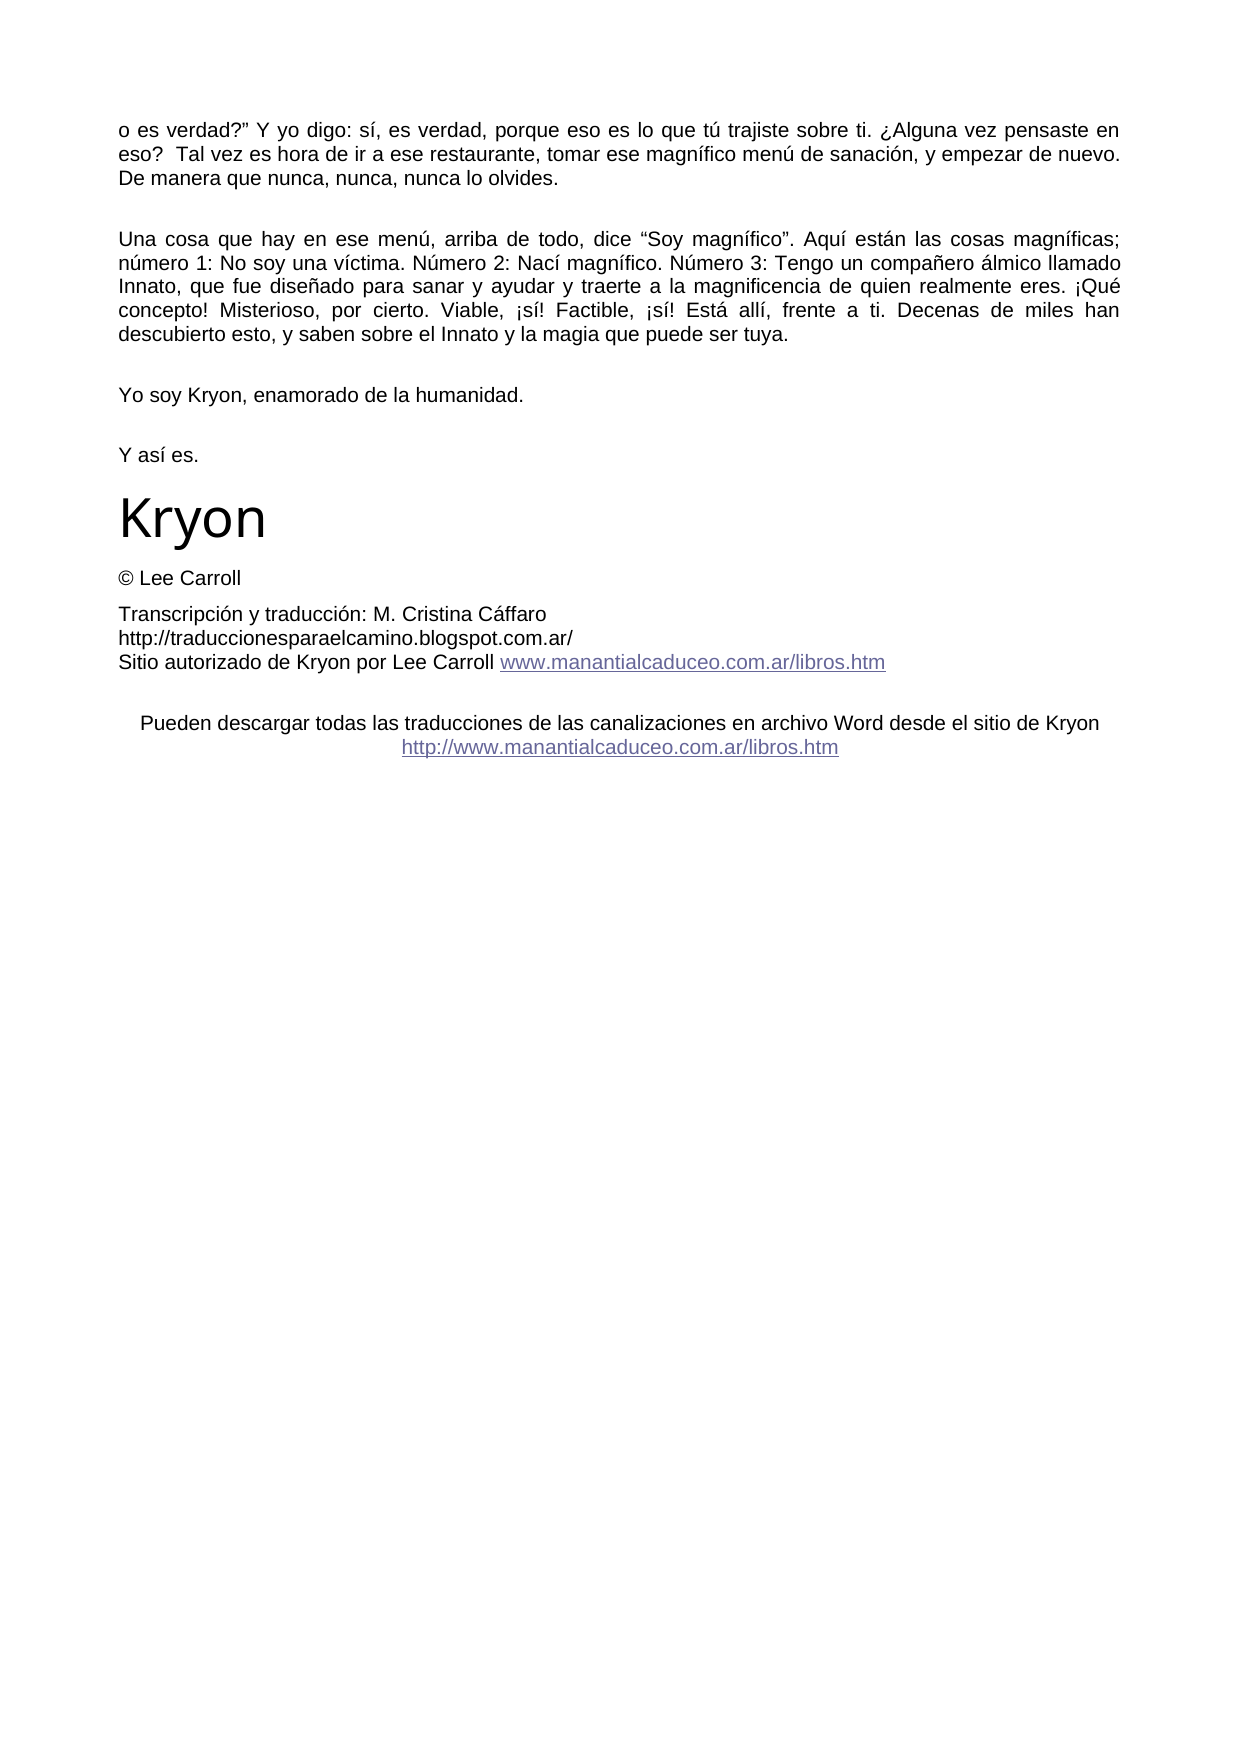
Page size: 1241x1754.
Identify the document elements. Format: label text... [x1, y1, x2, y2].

text Kryon [118, 479, 1122, 553]
text Transcripción y traducción: M. Cristina Cáffaro http://traduccionesparaelcamino.blogspot.com.ar/ Sitio autorizado de Kryon por Lee Carroll www.manantialcaduceo.com.ar/libros.htm [118, 602, 1122, 674]
text Pueden descargar todas las traducciones de las canalizaciones en archivo Word desde el sitio de Kryon http://www.manantialcaduceo.com.ar/libros.htm [118, 711, 1122, 758]
text Y así es. [118, 419, 1122, 467]
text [118, 118, 1122, 190]
text © Lee Carroll [118, 566, 1122, 590]
text Una cosa que hay en ese menú, arriba de todo, dice “Soy magnífico”. Aquí están las cosas magníficas; número 1: No soy una víctima. Número 2: Nací magnífico. Número 3: Tengo un compañero álmico llamado Innato, que fue diseñado para sanar y ayudar y traerte a la magnificencia de quien realmente eres. ¡Qué concepto! Misterioso, por cierto. Viable, ¡sí! Factible, ¡sí! Está allí, frente a ti. Decenas de miles han descubierto esto, y saben sobre el Innato y la magia que puede ser tuya. [118, 202, 1122, 346]
text Yo soy Kryon, enamorado de la humanidad. [118, 359, 1122, 407]
